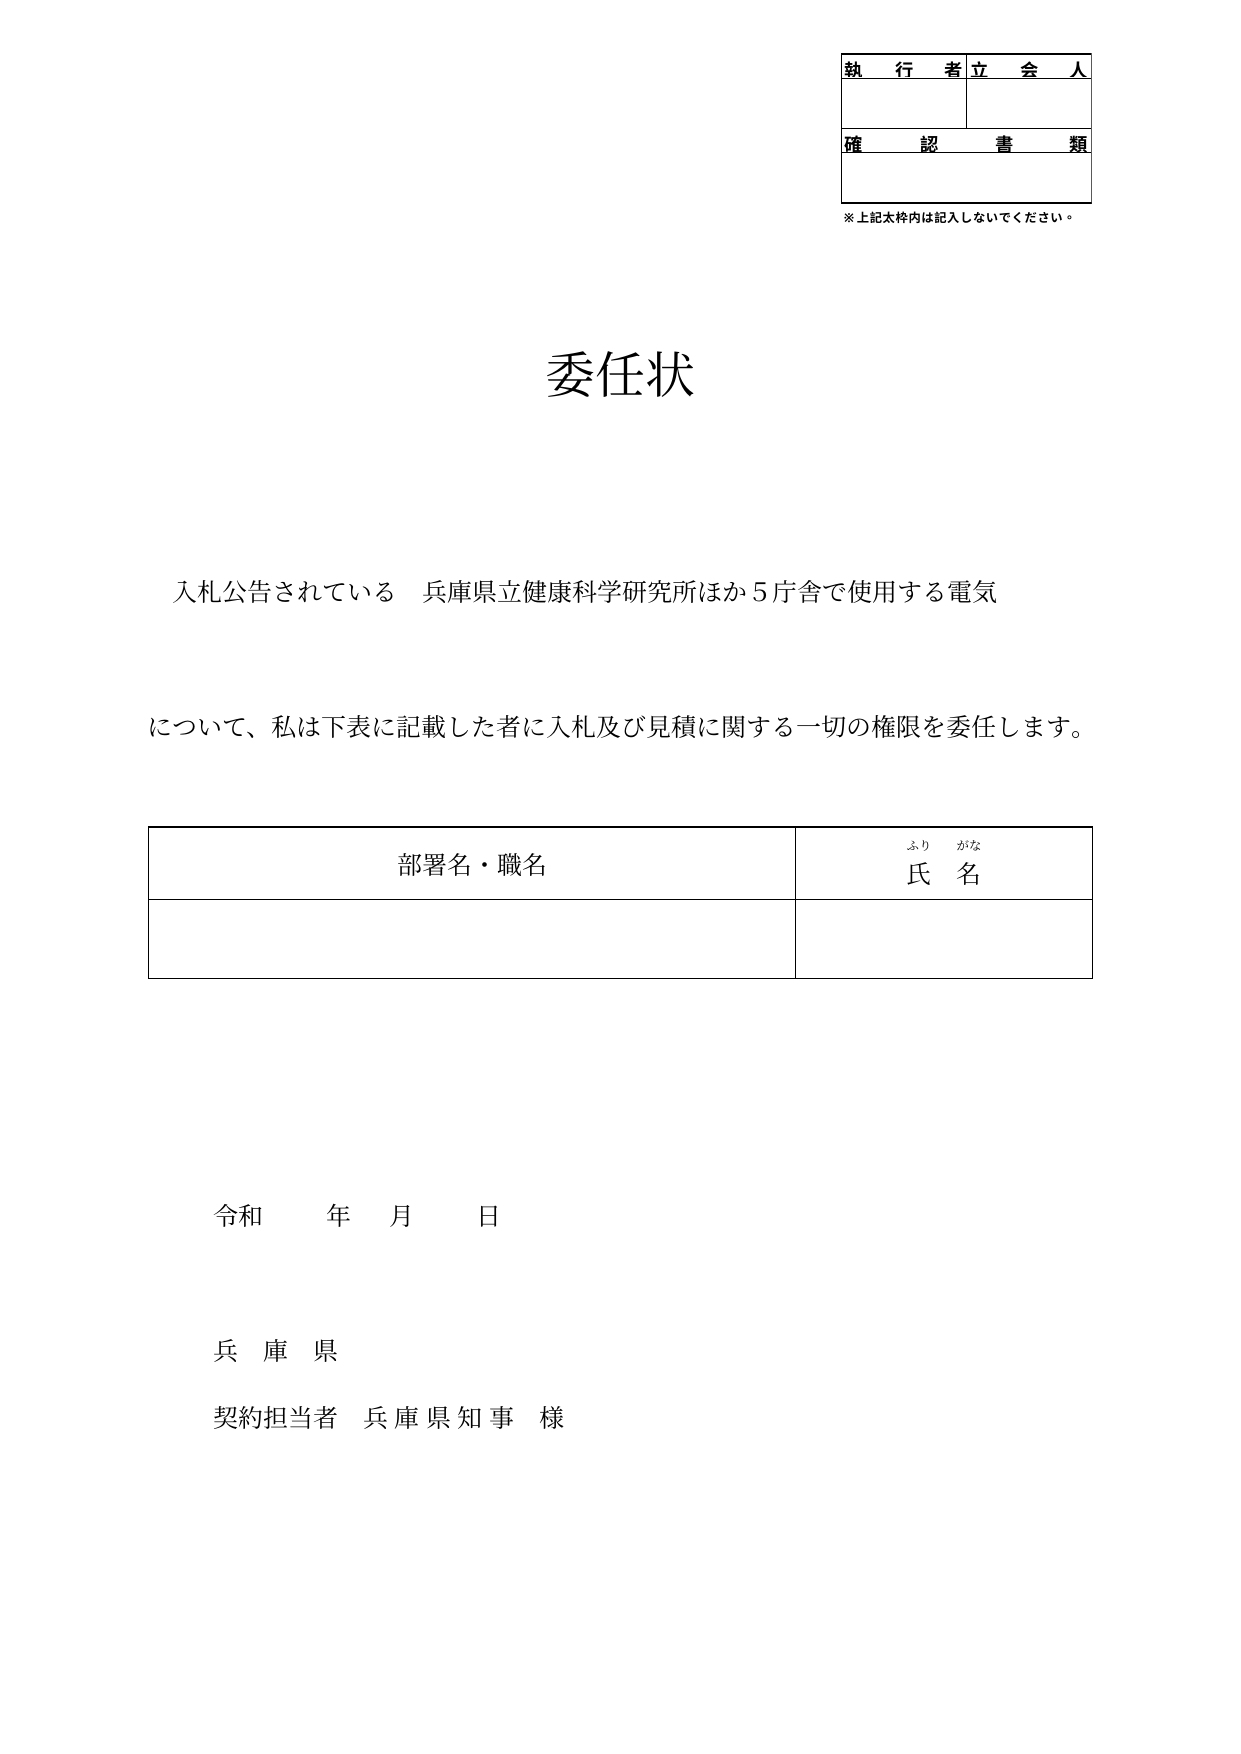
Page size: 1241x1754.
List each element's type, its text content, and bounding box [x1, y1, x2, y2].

text 委任状 [148, 322, 1092, 423]
text について、私は下表に記載した者に入札及び見積に関する一切の権限を委任します。 [148, 692, 1092, 759]
table_cell [796, 900, 1092, 978]
text 契約担当者 兵 庫 県 知 事 様 [213, 1383, 1092, 1450]
table_header [796, 828, 1092, 899]
text 兵 庫 県 [213, 1316, 1092, 1383]
table_header 部署名・職名 [149, 828, 795, 899]
text 入札公告されている 兵庫県立健康科学研究所ほか５庁舎で使用する電気 [148, 557, 1092, 624]
text 令和 年 月 日 [213, 1181, 1092, 1248]
table_cell [149, 900, 795, 978]
